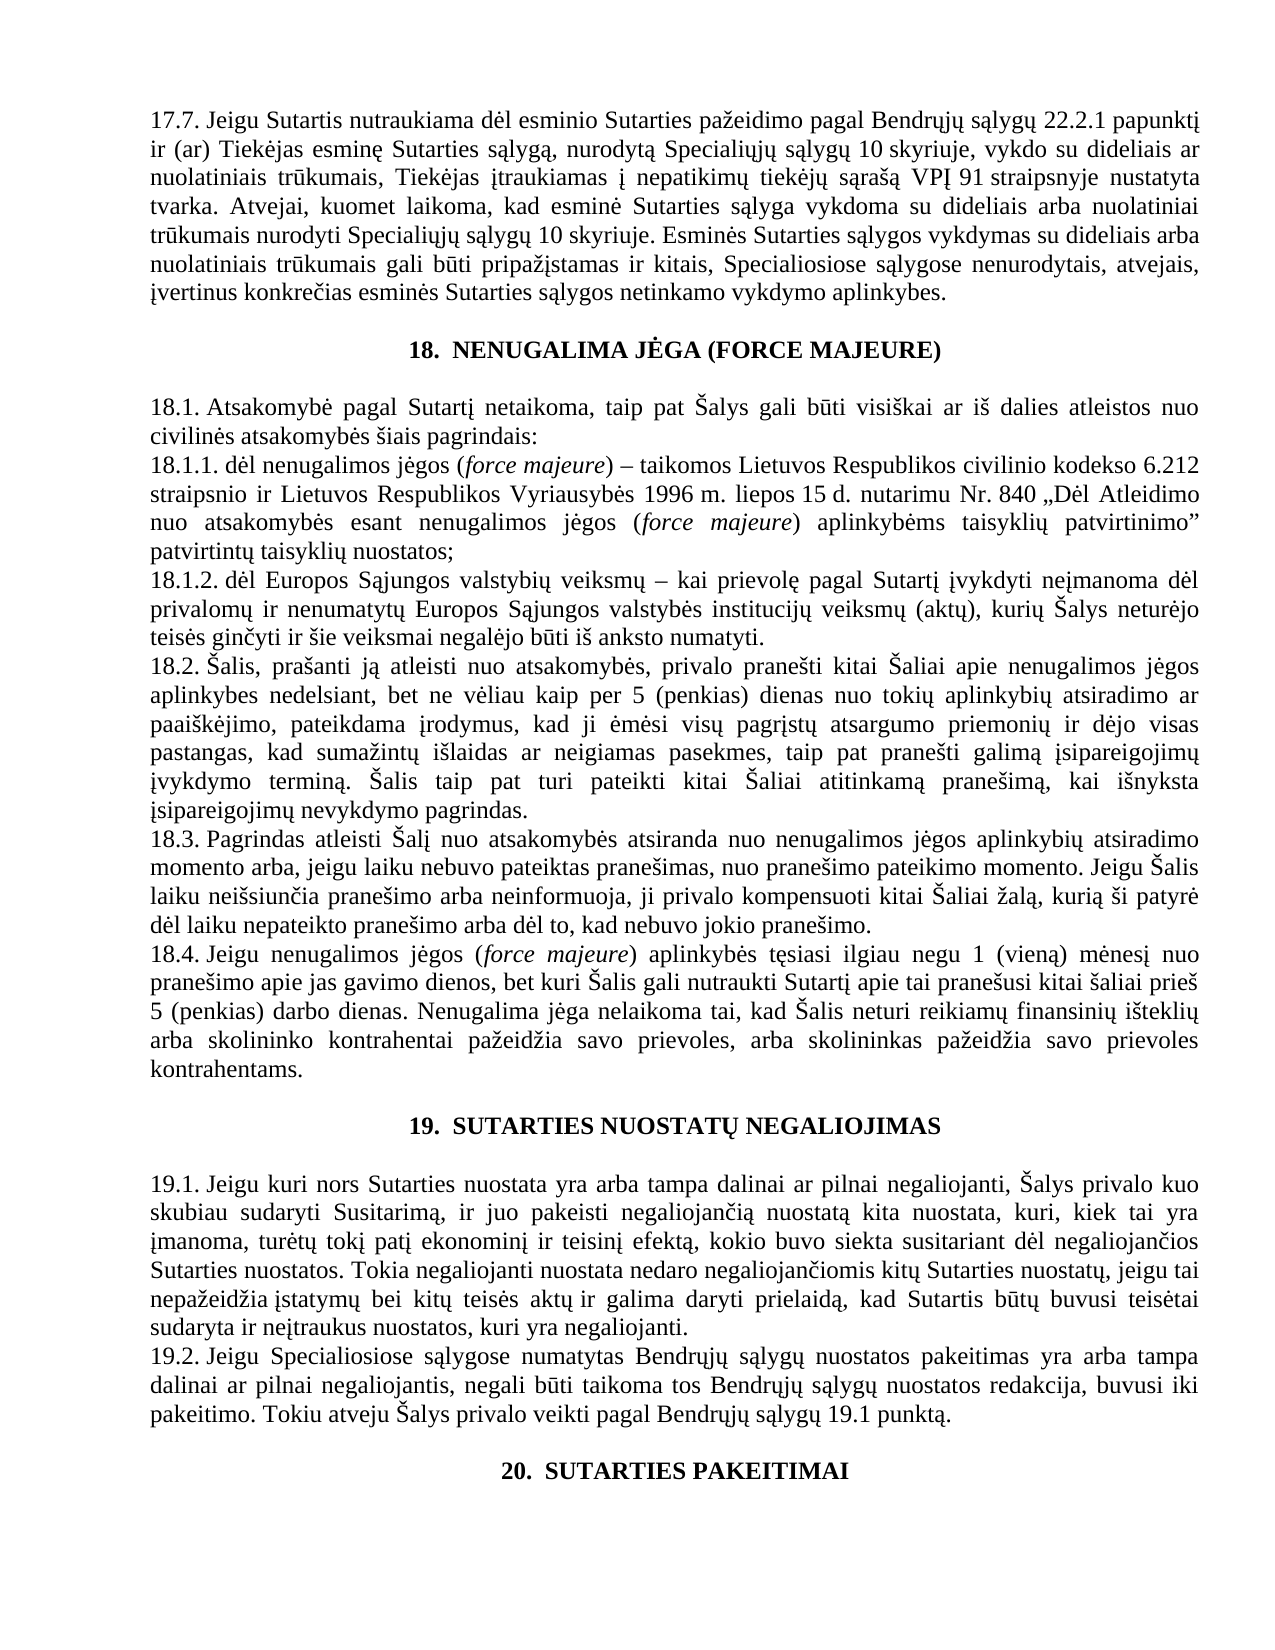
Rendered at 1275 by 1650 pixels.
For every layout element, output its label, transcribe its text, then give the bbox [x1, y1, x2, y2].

text 18.4. Jeigu nenugalimos jėgos (force majeure) aplinkybės tęsiasi ilgiau negu 1 (vieną) mėnesį nuo pranešimo apie jas gavimo dienos, bet kuri Šalis gali nutraukti Sutartį apie tai pranešusi kitai šaliai prieš 5 (penkias) darbo dienas. Nenugalima jėga nelaikoma tai, kad Šalis neturi reikiamų finansinių išteklių arba skolininko kontrahentai pažeidžia savo prievoles, arba skolininkas pažeidžia savo prievoles kontrahentams. [150, 939, 1200, 1082]
text 18.2. Šalis, prašanti ją atleisti nuo atsakomybės, privalo pranešti kitai Šaliai apie nenugalimos jėgos aplinkybes nedelsiant, bet ne vėliau kaip per 5 (penkias) dienas nuo tokių aplinkybių atsiradimo ar paaiškėjimo, pateikdama įrodymus, kad ji ėmėsi visų pagrįstų atsargumo priemonių ir dėjo visas pastangas, kad sumažintų išlaidas ar neigiamas pasekmes, taip pat pranešti galimą įsipareigojimų įvykdymo terminą. Šalis taip pat turi pateikti kitai Šaliai atitinkamą pranešimą, kai išnyksta įsipareigojimų nevykdymo pagrindas. [150, 651, 1200, 824]
text 19.1. Jeigu kuri nors Sutarties nuostata yra arba tampa dalinai ar pilnai negaliojanti, Šalys privalo kuo skubiau sudaryti Susitarimą, ir juo pakeisti negaliojančią nuostatą kita nuostata, kuri, kiek tai yra įmanoma, turėtų tokį patį ekonominį ir teisinį efektą, kokio buvo siekta susitariant dėl negaliojančios Sutarties nuostatos. Tokia negaliojanti nuostata nedaro negaliojančiomis kitų Sutarties nuostatų, jeigu tai nepažeidžia įstatymų bei kitų teisės aktų ir galima daryti prielaidą, kad Sutartis būtų buvusi teisėtai sudaryta ir neįtraukus nuostatos, kuri yra negaliojanti. [150, 1169, 1200, 1341]
text 18.1.2. dėl Europos Sąjungos valstybių veiksmų – kai prievolę pagal Sutartį įvykdyti neįmanoma dėl privalomų ir nenumatytų Europos Sąjungos valstybės institucijų veiksmų (aktų), kurių Šalys neturėjo teisės ginčyti ir šie veiksmai negalėjo būti iš anksto numatyti. [150, 565, 1200, 651]
text 19.2. Jeigu Specialiosiose sąlygose numatytas Bendrųjų sąlygų nuostatos pakeitimas yra arba tampa dalinai ar pilnai negaliojantis, negali būti taikoma tos Bendrųjų sąlygų nuostatos redakcija, buvusi iki pakeitimo. Tokiu atveju Šalys privalo veikti pagal Bendrųjų sąlygų 19.1 punktą. [150, 1341, 1200, 1427]
text 18.1.1. dėl nenugalimos jėgos (force majeure) – taikomos Lietuvos Respublikos civilinio kodekso 6.212 straipsnio ir Lietuvos Respublikos Vyriausybės 1996 m. liepos 15 d. nutarimu Nr. 840 „Dėl Atleidimo nuo atsakomybės esant nenugalimos jėgos (force majeure) aplinkybėms taisyklių patvirtinimo” patvirtintų taisyklių nuostatos; [150, 450, 1200, 565]
text 18. NENUGALIMA JĖGA (FORCE MAJEURE) [150, 335, 1200, 364]
text 20. SUTARTIES PAKEITIMAI [150, 1456, 1200, 1485]
text 18.3. Pagrindas atleisti Šalį nuo atsakomybės atsiranda nuo nenugalimos jėgos aplinkybių atsiradimo momento arba, jeigu laiku nebuvo pateiktas pranešimas, nuo pranešimo pateikimo momento. Jeigu Šalis laiku neišsiunčia pranešimo arba neinformuoja, ji privalo kompensuoti kitai Šaliai žalą, kurią ši patyrė dėl laiku nepateikto pranešimo arba dėl to, kad nebuvo jokio pranešimo. [150, 824, 1200, 939]
text 17.7. Jeigu Sutartis nutraukiama dėl esminio Sutarties pažeidimo pagal Bendrųjų sąlygų 22.2.1 papunktį ir (ar) Tiekėjas esminę Sutarties sąlygą, nurodytą Specialiųjų sąlygų 10 skyriuje, vykdo su dideliais ar nuolatiniais trūkumais, Tiekėjas įtraukiamas į nepatikimų tiekėjų sąrašą VPĮ 91 straipsnyje nustatyta tvarka. Atvejai, kuomet laikoma, kad esminė Sutarties sąlyga vykdoma su dideliais arba nuolatiniai trūkumais nurodyti Specialiųjų sąlygų 10 skyriuje. Esminės Sutarties sąlygos vykdymas su dideliais arba nuolatiniais trūkumais gali būti pripažįstamas ir kitais, Specialiosiose sąlygose nenurodytais, atvejais, įvertinus konkrečias esminės Sutarties sąlygos netinkamo vykdymo aplinkybes. [150, 105, 1200, 306]
text 19. SUTARTIES NUOSTATŲ NEGALIOJIMAS [150, 1111, 1200, 1140]
text 18.1. Atsakomybė pagal Sutartį netaikoma, taip pat Šalys gali būti visiškai ar iš dalies atleistos nuo civilinės atsakomybės šiais pagrindais: [150, 392, 1200, 450]
